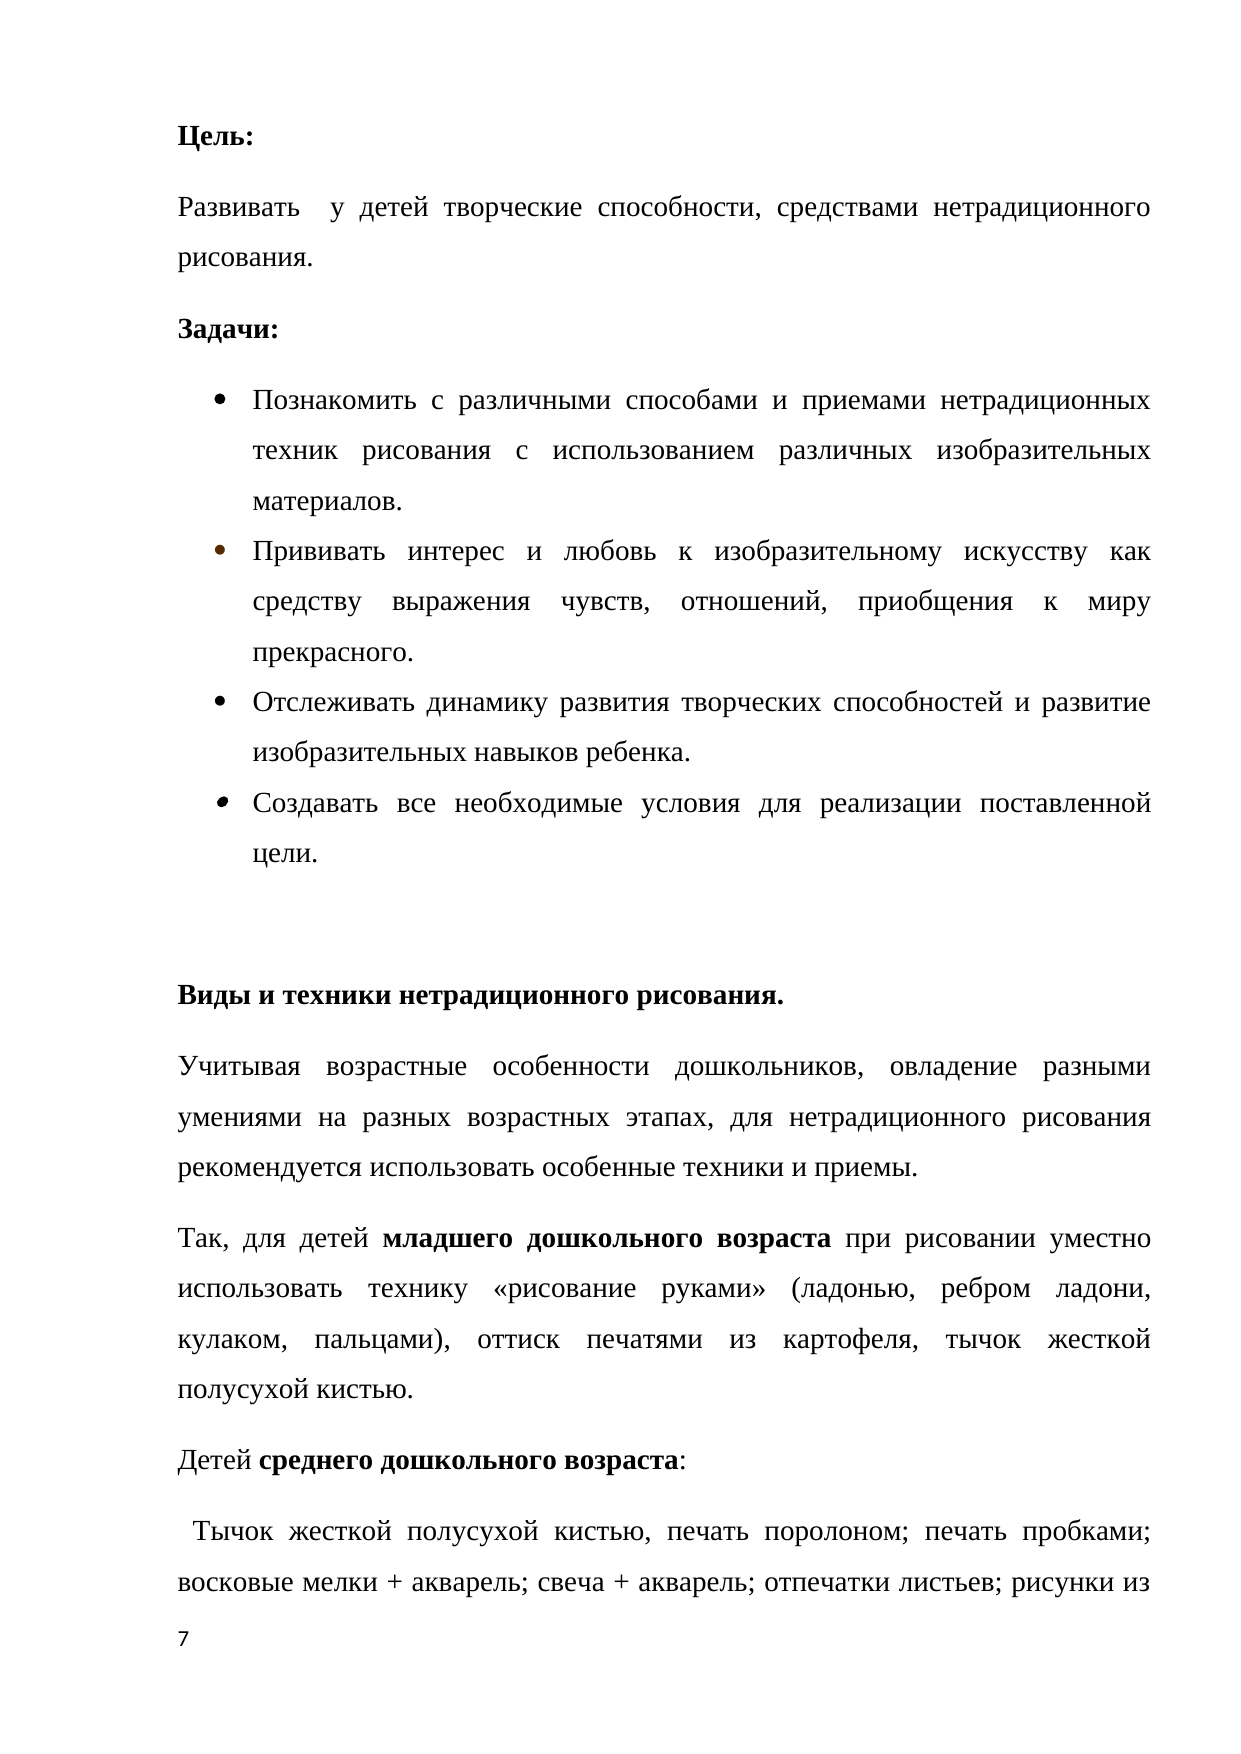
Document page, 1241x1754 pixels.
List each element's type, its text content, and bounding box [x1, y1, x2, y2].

text Детей среднего дошкольного возраста: [177, 1442, 1152, 1476]
list Познакомить с различными способами и приемами нетрадиционных техник рисования с использованием различных изобразительных материалов. [215, 382, 1152, 516]
text Развивать у детей творческие способности, средствами нетрадиционного рисования. [177, 189, 1152, 273]
text Учитывая возрастные особенности дошкольников, овладение разными умениями на разных возрастных этапах, для нетрадиционного рисования рекомендуется использовать особенные техники и приемы. [177, 1048, 1152, 1183]
text Виды и техники нетрадиционного рисования. [177, 977, 1152, 1011]
text Так, для детей младшего дошкольного возраста при рисовании уместно использовать технику «рисование руками» (ладонью, ребром ладони, кулаком, пальцами), оттиск печатями из картофеля, тычок жесткой полусухой кистью. [177, 1220, 1152, 1405]
list Прививать интерес и любовь к изобразительному искусству как средству выражения чувств, отношений, приобщения к миру прекрасного. [215, 533, 1152, 667]
list Создавать все необходимые условия для реализации поставленной цели. [215, 785, 1152, 869]
text Задачи: [177, 311, 1152, 344]
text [177, 1513, 1152, 1597]
list Отслеживать динамику развития творческих способностей и развитие изобразительных навыков ребенка. [215, 684, 1152, 768]
text Цель: [177, 118, 1152, 152]
